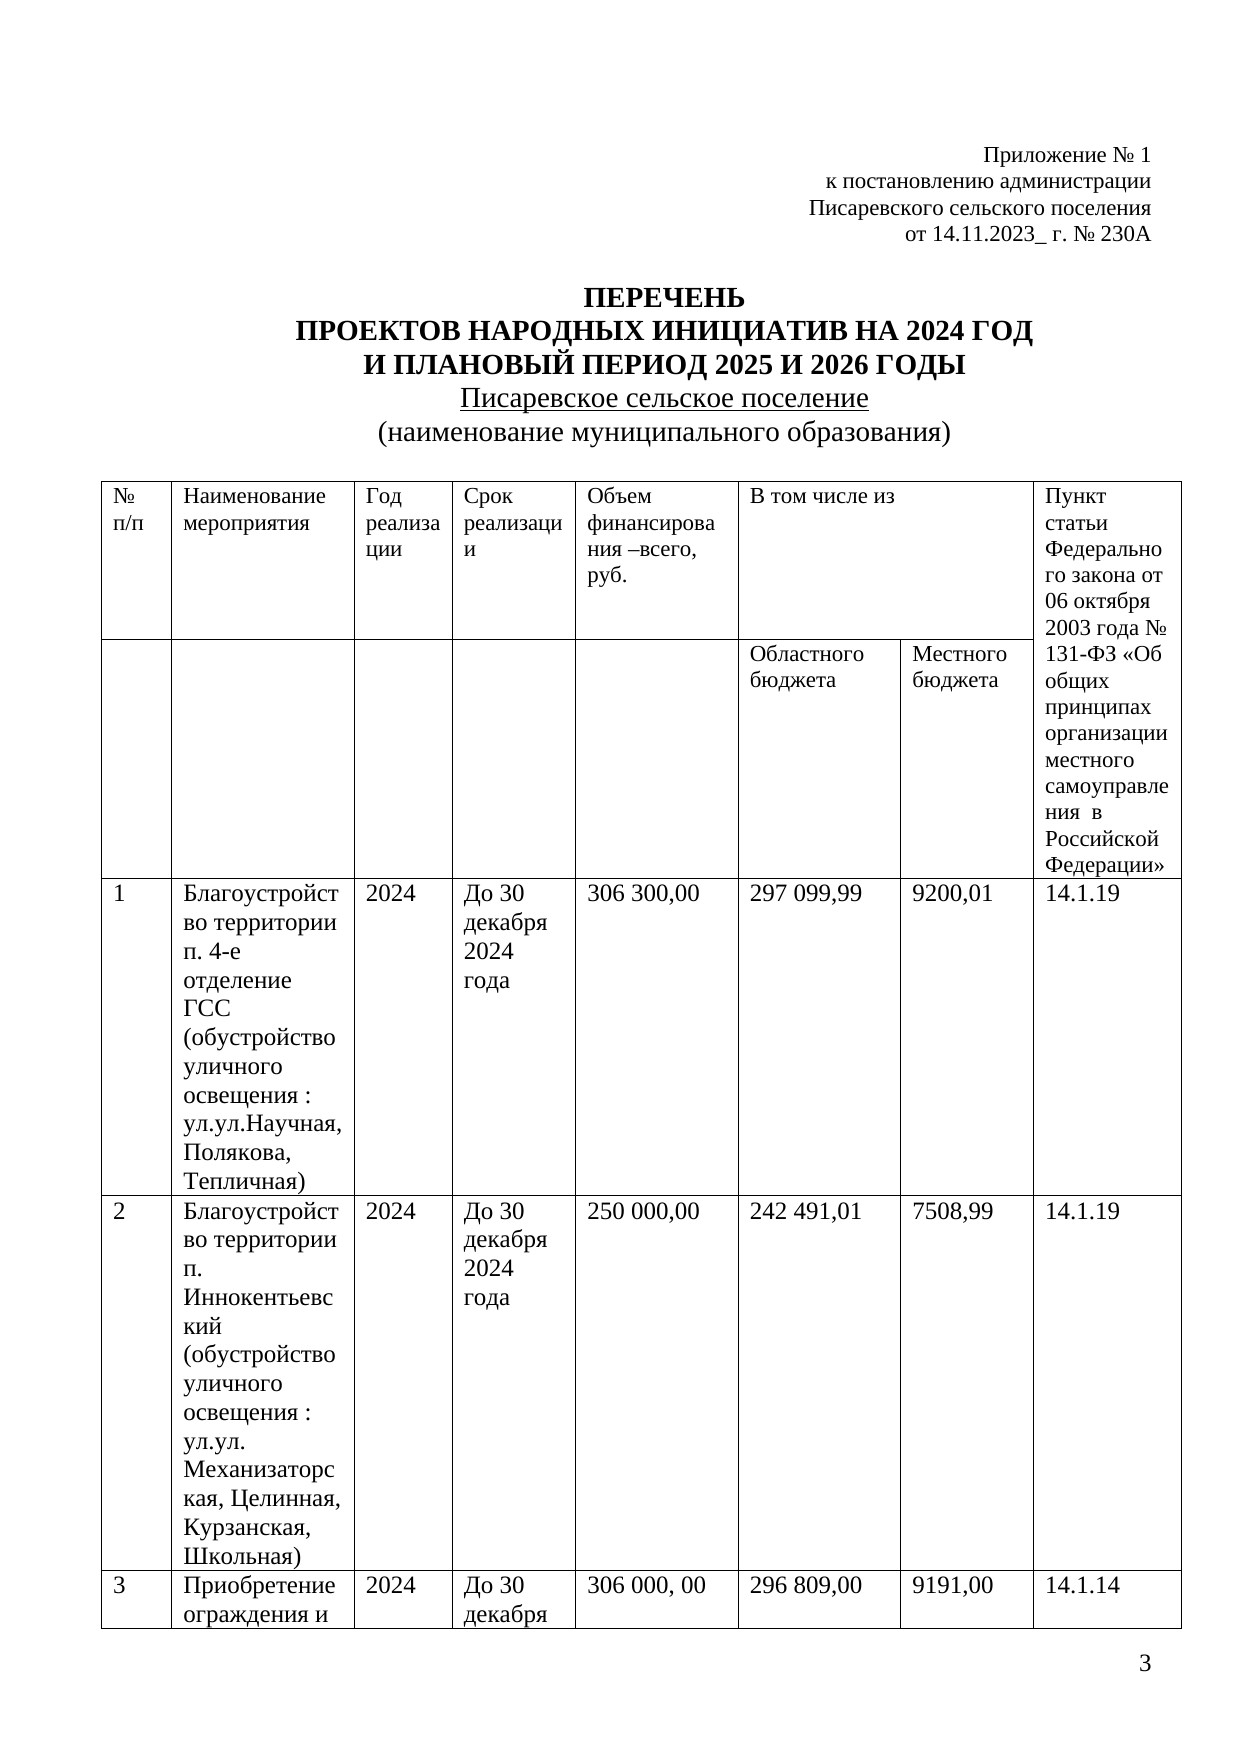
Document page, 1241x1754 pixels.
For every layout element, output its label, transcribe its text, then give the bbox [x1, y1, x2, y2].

table_header В том числе из [739, 482, 1033, 639]
table_cell 3 [102, 1571, 171, 1628]
table_cell Благоустройство территории п. 4-е отделение ГСС (обустройство уличного освещения : ул.ул.Научная, Полякова, Тепличная) [172, 879, 354, 1195]
table_cell 2024 [355, 1571, 452, 1628]
text ПРОЕКТОВ НАРОДНЫХ ИНИЦИАТИВ НА 2024 ГОД [177, 313, 1152, 347]
text Писаревского сельского поселения [177, 194, 1152, 220]
table_header Объем финансирования –всего, руб. [576, 482, 738, 639]
table_cell Благоустройство территории п. Иннокентьевский (обустройство уличного освещения : ул.ул. Механизаторская, Целинная, Курзанская, Школьная) [172, 1196, 354, 1569]
table_cell [102, 640, 171, 877]
table_cell Областного бюджета [739, 640, 900, 877]
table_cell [172, 1571, 354, 1628]
table_cell 296 809,00 [739, 1571, 900, 1628]
table_cell 9191,00 [901, 1571, 1033, 1628]
table_cell 14.1.14 [1034, 1571, 1181, 1628]
table_cell 250 000,00 [576, 1196, 738, 1569]
table_cell [453, 640, 575, 877]
table_header Пункт статьи Федерального закона от 06 октября 2003 года № 131-ФЗ «Об общих принципах организации местного самоуправления в Российской Федерации» [1034, 482, 1181, 877]
table_cell 306 000, 00 [576, 1571, 738, 1628]
text от 14.11.2023_ г. № 230А [177, 220, 1152, 246]
table_cell 7508,99 [901, 1196, 1033, 1569]
text И ПЛАНОВЫЙ ПЕРИОД 2025 И 2026 ГОДЫ [177, 347, 1152, 381]
table_header Срок реализации [453, 482, 575, 639]
table_header Наименование мероприятия [172, 482, 354, 639]
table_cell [453, 1571, 575, 1628]
table_cell [355, 640, 452, 877]
table_cell [576, 640, 738, 877]
table_cell 306 300,00 [576, 879, 738, 1195]
table_cell 9200,01 [901, 879, 1033, 1195]
text к постановлению администрации [177, 167, 1152, 194]
table_cell 297 099,99 [739, 879, 900, 1195]
table_cell 1 [102, 879, 171, 1195]
table_cell [172, 640, 354, 877]
table_cell 14.1.19 [1034, 1196, 1181, 1569]
table_header Год реализации [355, 482, 452, 639]
text (наименование муниципального образования) [177, 414, 1152, 448]
table_cell 2024 [355, 879, 452, 1195]
table_cell 2 [102, 1196, 171, 1569]
table_cell Местного бюджета [901, 640, 1033, 877]
text Приложение № 1 [177, 141, 1152, 167]
table_cell 2024 [355, 1196, 452, 1569]
table_cell 242 491,01 [739, 1196, 900, 1569]
table_header № п/п [102, 482, 171, 639]
table_cell До 30 декабря 2024 года [453, 879, 575, 1195]
table_cell 14.1.19 [1034, 879, 1181, 1195]
text Писаревское сельское поселение [177, 381, 1152, 414]
table_cell До 30 декабря 2024 года [453, 1196, 575, 1569]
text ПЕРЕЧЕНЬ [177, 280, 1152, 313]
